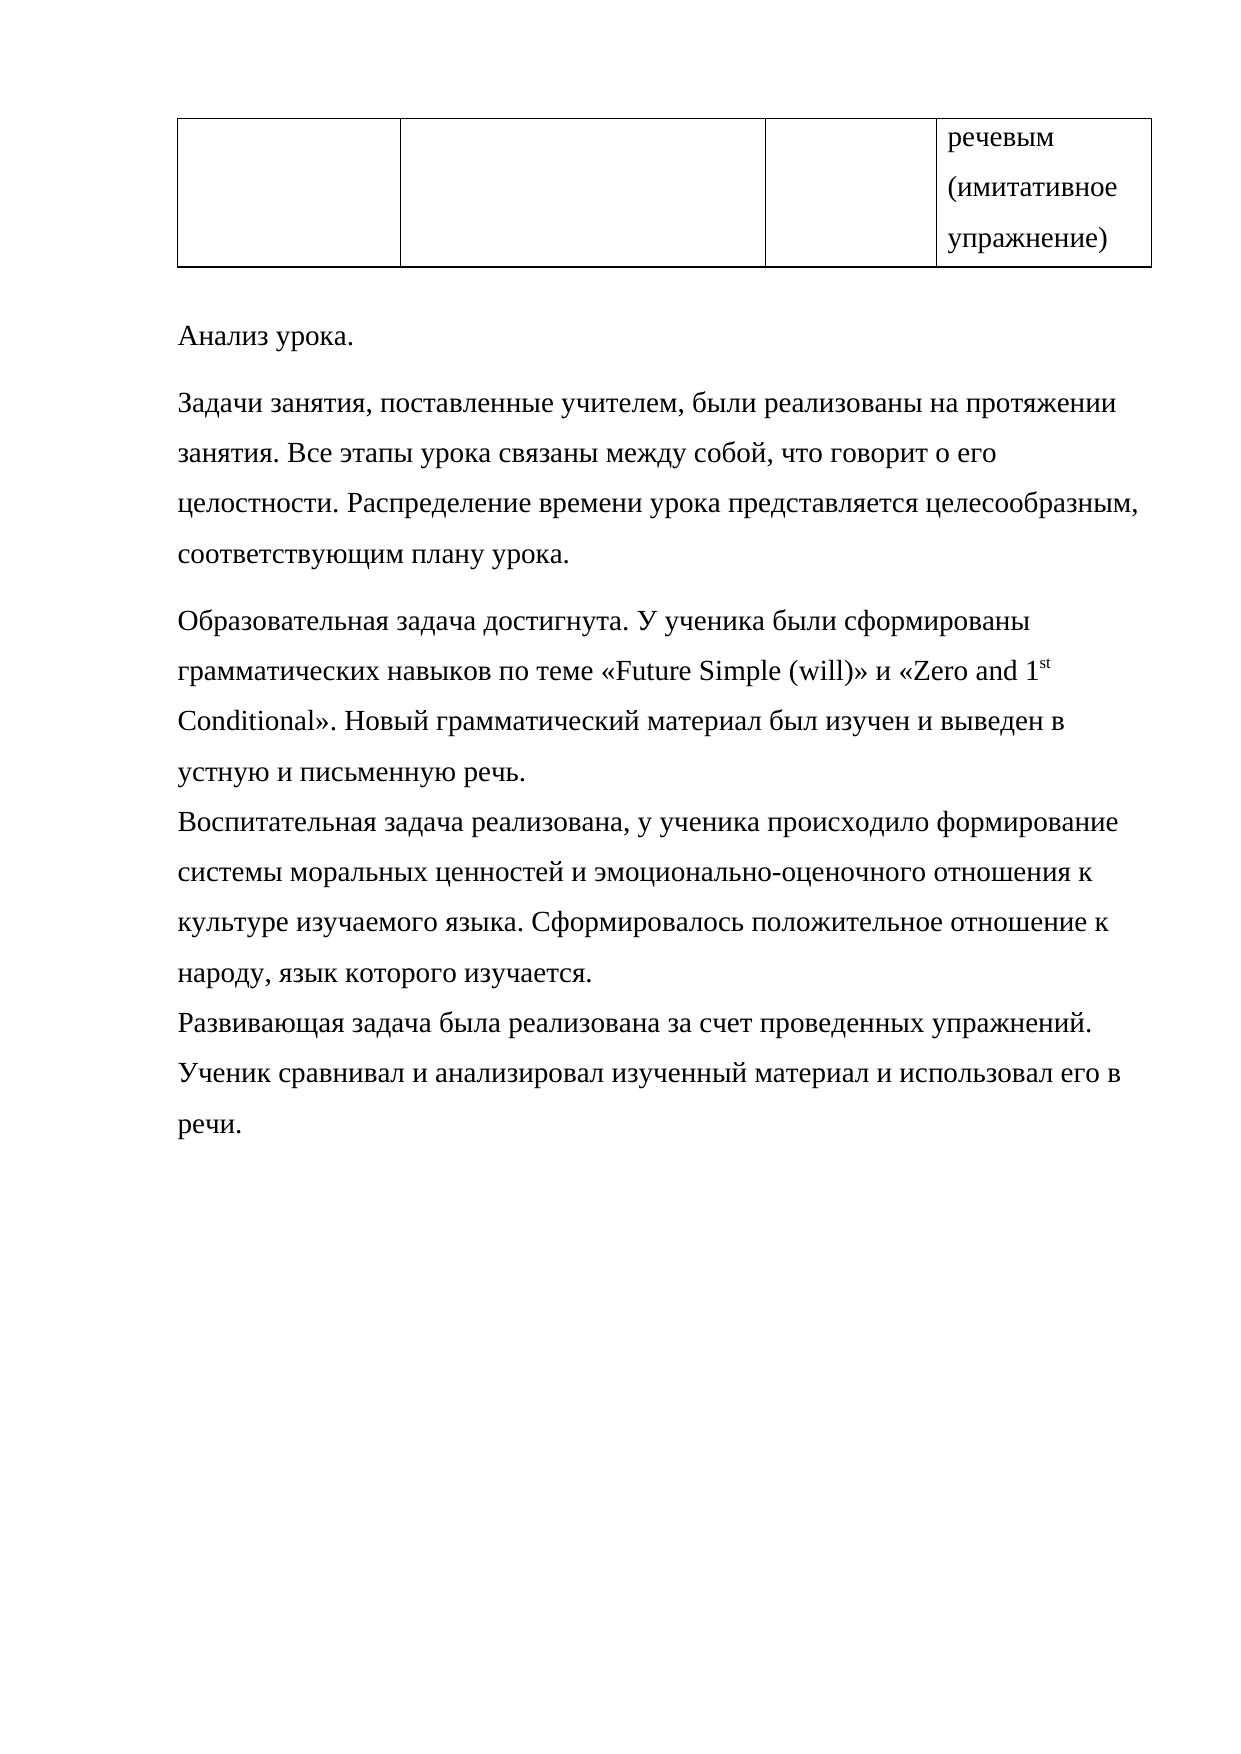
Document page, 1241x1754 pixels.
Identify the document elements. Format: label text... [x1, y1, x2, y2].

text Воспитательная задача реализована, у ученика происходило формирование системы моральных ценностей и эмоционально-оценочного отношения к культуре изучаемого языка. Сформировалось положительное отношение к народу, язык которого изучается. [177, 804, 1152, 988]
text Развивающая задача была реализована за счет проведенных упражнений. Ученик сравнивал и анализировал изученный материал и использовал его в речи. [177, 1005, 1152, 1139]
text Анализ урока. [177, 318, 1152, 351]
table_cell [937, 119, 1151, 266]
text Задачи занятия, поставленные учителем, были реализованы на протяжении занятия. Все этапы урока связаны между собой, что говорит о его целостности. Распределение времени урока представляется целесообразным, соответствующим плану урока. [177, 385, 1152, 569]
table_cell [766, 119, 936, 266]
text Образовательная задача достигнута. У ученика были сформированы грамматических навыков по теме «Future Simple (will)» и «Zero and 1st Conditional». Новый грамматический материал был изучен и выведен в устную и письменную речь. [177, 603, 1152, 787]
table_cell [401, 119, 765, 266]
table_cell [178, 119, 400, 266]
